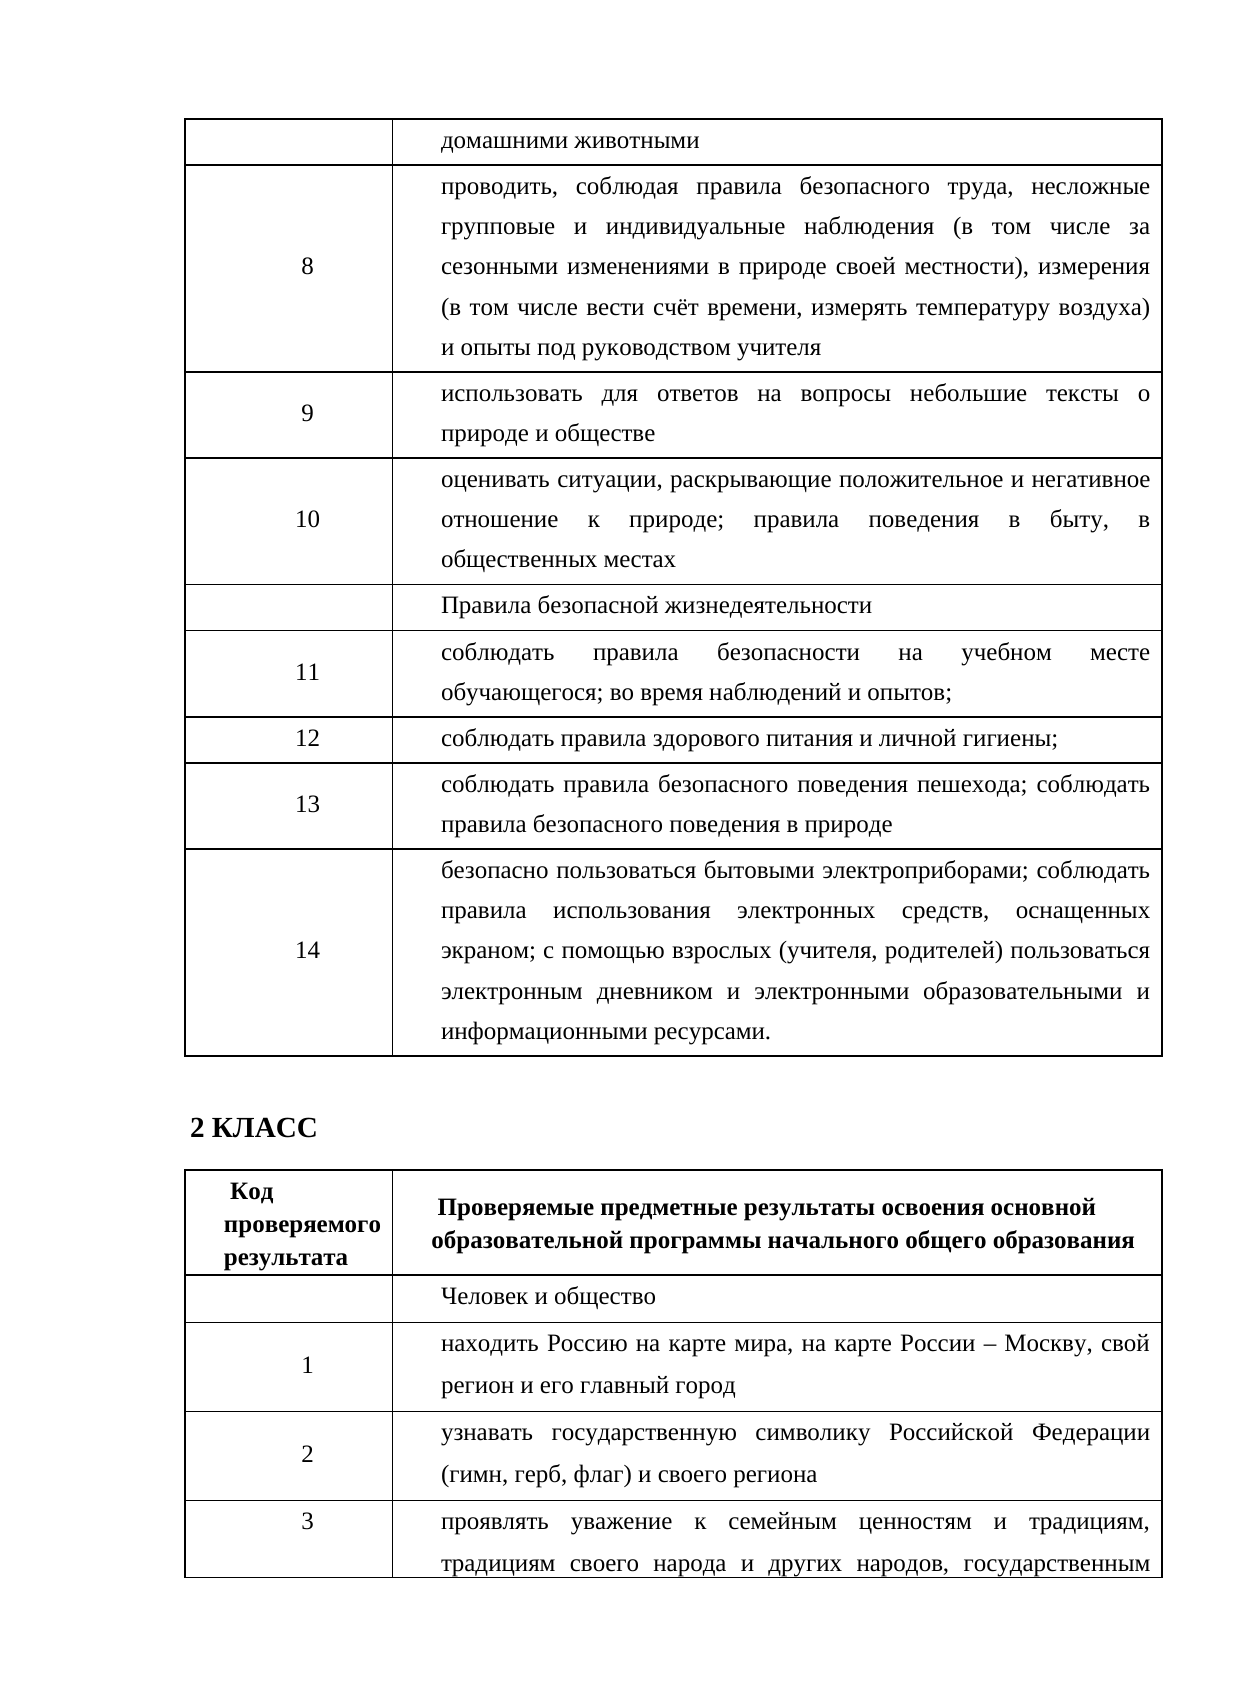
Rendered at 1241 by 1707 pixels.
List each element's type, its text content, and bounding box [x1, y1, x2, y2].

table_cell [186, 1276, 392, 1322]
table_cell 2 [186, 1412, 392, 1499]
table_cell 14 [186, 850, 392, 1055]
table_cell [393, 1501, 1161, 1577]
table_cell 3 [186, 1501, 392, 1577]
text 2 КЛАСС [190, 1110, 1152, 1143]
table_cell соблюдать правила здорового питания и личной гигиены; [393, 718, 1161, 762]
table_cell проводить, соблюдая правила безопасного труда, несложные групповые и индивидуальные наблюдения (в том числе за сезонными изменениями в природе своей местности), измерения (в том числе вести счёт времени, измерять температуру воздуха) и опыты под руководством учителя [393, 166, 1161, 371]
table_cell безопасно пользоваться бытовыми электроприборами; соблюдать правила использования электронных средств, оснащенных экраном; с помощью взрослых (учителя, родителей) пользоваться электронным дневником и электронными образовательными и информационными ресурсами. [393, 850, 1161, 1055]
table_cell 1 [186, 1323, 392, 1411]
table_cell оценивать ситуации, раскрывающие положительное и негативное отношение к природе; правила поведения в быту, в общественных местах [393, 459, 1161, 584]
table_cell соблюдать правила безопасности на учебном месте обучающегося; во время наблюдений и опытов; [393, 631, 1161, 716]
table_cell 9 [186, 373, 392, 457]
table_cell 13 [186, 764, 392, 848]
table_cell 8 [186, 166, 392, 371]
table_cell узнавать государственную символику Российской Федерации (гимн, герб, флаг) и своего региона [393, 1412, 1161, 1499]
table_cell соблюдать правила безопасного поведения пешехода; соблюдать правила безопасного поведения в природе [393, 764, 1161, 848]
table_cell 12 [186, 718, 392, 762]
table_cell 10 [186, 459, 392, 584]
table_cell Правила безопасной жизнедеятельности [393, 585, 1161, 630]
table_cell [186, 585, 392, 630]
table_cell использовать для ответов на вопросы небольшие тексты о природе и обществе [393, 373, 1161, 457]
table_header Проверяемые предметные результаты освоения основной образовательной программы начального общего образования [393, 1171, 1161, 1274]
table_cell 11 [186, 631, 392, 716]
table_cell находить Россию на карте мира, на карте России – Москву, свой регион и его главный город [393, 1323, 1161, 1411]
table_header Код проверяемого результата [186, 1171, 392, 1274]
table_cell Человек и общество [393, 1276, 1161, 1322]
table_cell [393, 120, 1161, 164]
table_cell 7 [186, 120, 392, 164]
